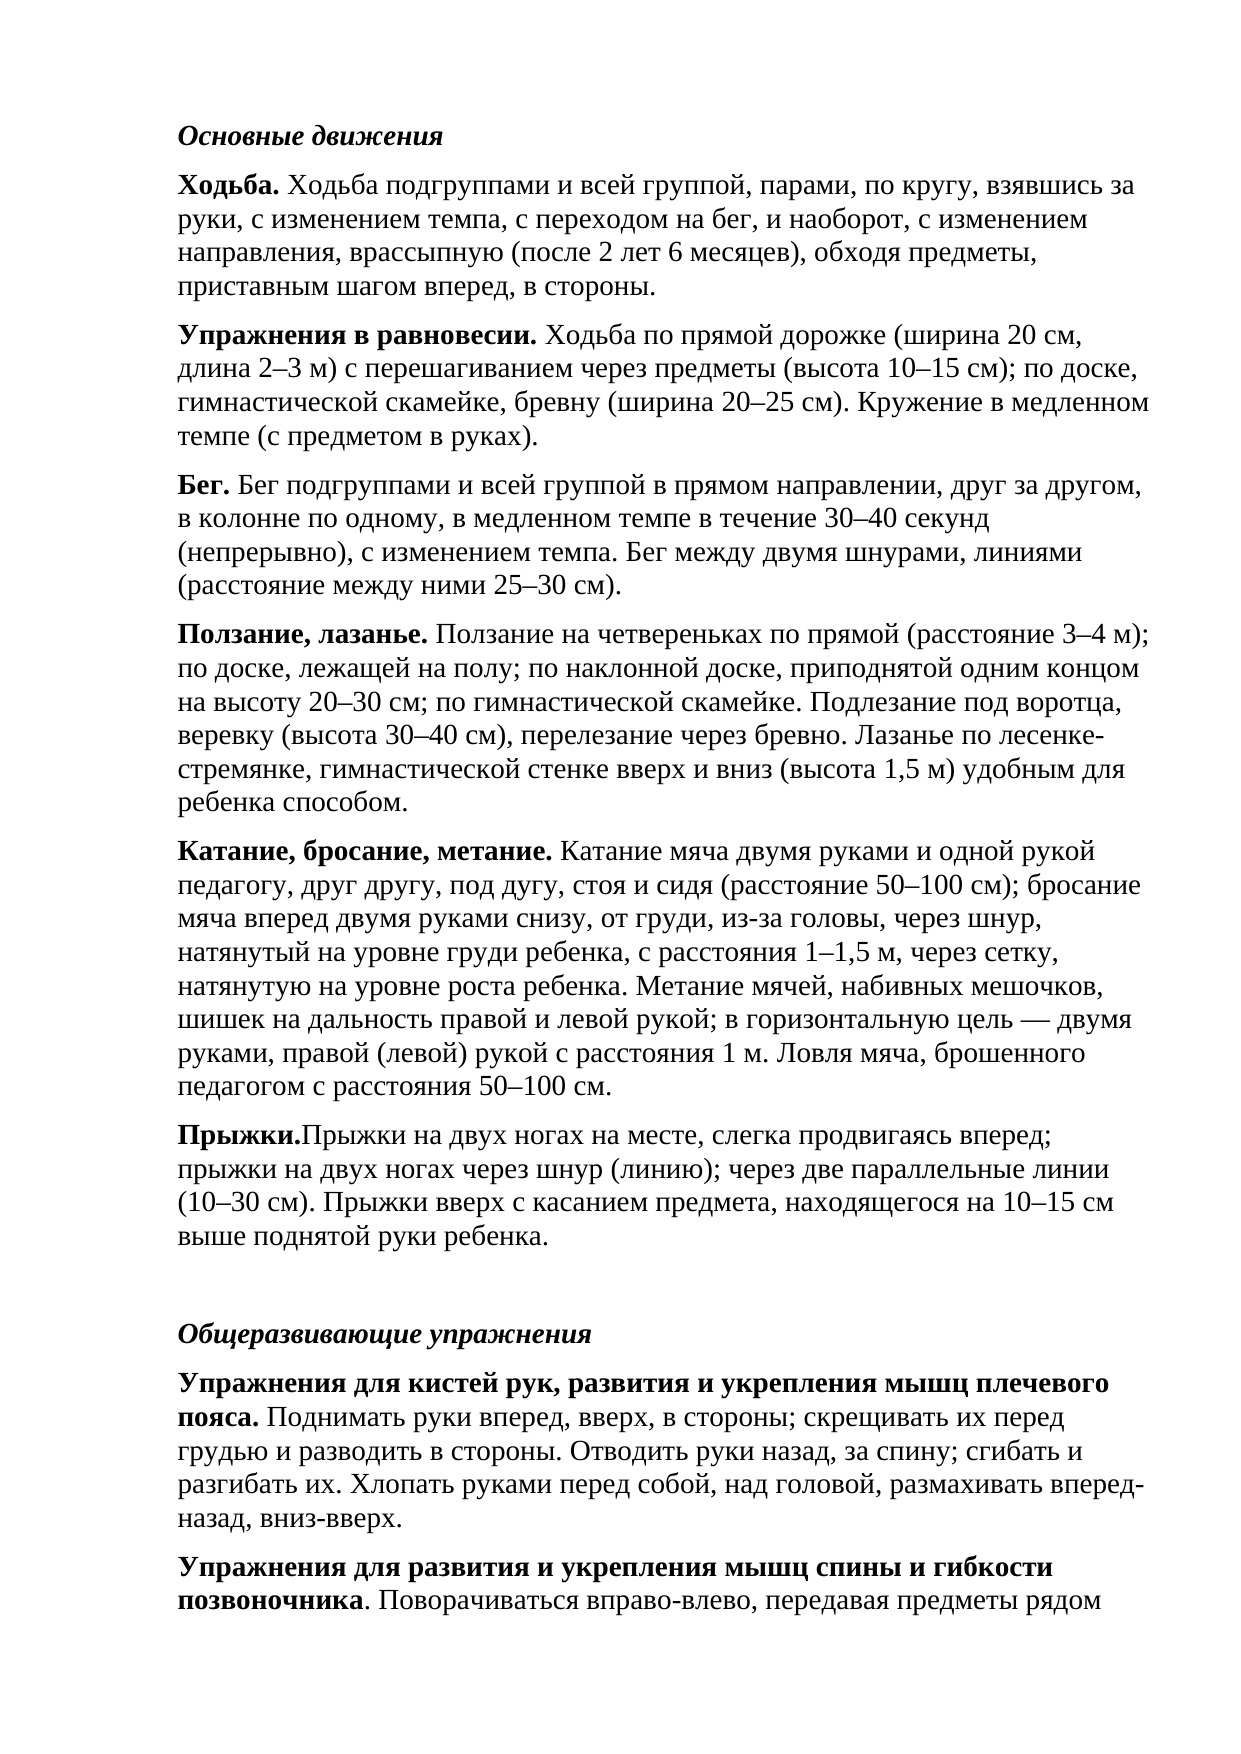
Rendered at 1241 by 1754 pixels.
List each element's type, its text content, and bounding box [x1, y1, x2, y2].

text Упражнения в равновесии. Ходьба по прямой дорожке (ширина 20 см, длина 2–3 м) с перешагиванием через предметы (высота 10–15 см); по доске, гимнастической скамейке, бревну (ширина 20–25 см). Кружение в медленном темпе (с предметом в руках). [177, 317, 1152, 451]
text Ползание, лазанье. Ползание на четвереньках по прямой (расстояние 3–4 м); по доске, лежащей на полу; по наклонной доске, приподнятой одним концом на высоту 20–30 см; по гимнастической скамейке. Подлезание под воротца, веревку (высота 30–40 см), перелезание через бревно. Лазанье по лесенке-стремянке, гимнастической стенке вверх и вниз (высота 1,5 м) удобным для ребенка способом. [177, 617, 1152, 818]
text Прыжки.Прыжки на двух ногах на месте, слегка продвигаясь вперед; прыжки на двух ногах через шнур (линию); через две параллельные линии (10–30 см). Прыжки вверх с касанием предмета, находящегося на 10–15 см выше поднятой руки ребенка. [177, 1117, 1152, 1252]
text Общеразвивающие упражнения [177, 1316, 1152, 1350]
text Основные движения [177, 118, 1152, 152]
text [177, 1549, 1152, 1616]
text Ходьба. Ходьба подгруппами и всей группой, парами, по кругу, взявшись за руки, с изменением темпа, с переходом на бег, и наоборот, с изменением направления, врассыпную (после 2 лет 6 месяцев), обходя предметы, приставным шагом вперед, в стороны. [177, 167, 1152, 301]
text Бег. Бег подгруппами и всей группой в прямом направлении, друг за другом, в колонне по одному, в медленном темпе в течение 30–40 секунд (непрерывно), с изменением темпа. Бег между двумя шнурами, линиями (расстояние между ними 25–30 см). [177, 467, 1152, 601]
text Упражнения для кистей рук, развития и укрепления мышц плечевого пояса. Поднимать руки вперед, вверх, в стороны; скрещивать их перед грудью и разводить в стороны. Отводить руки назад, за спину; сгибать и разгибать их. Хлопать руками перед собой, над головой, размахивать вперед-назад, вниз-вверх. [177, 1366, 1152, 1533]
text Катание, бросание, метание. Катание мяча двумя руками и одной рукой педагогу, друг другу, под дугу, стоя и сидя (расстояние 50–100 см); бросание мяча вперед двумя руками снизу, от груди, из-за головы, через шнур, натянутый на уровне груди ребенка, с расстояния 1–1,5 м, через сетку, натянутую на уровне роста ребенка. Метание мячей, набивных мешочков, шишек на дальность правой и левой рукой; в горизонтальную цель — двумя руками, правой (левой) рукой с расстояния 1 м. Ловля мяча, брошенного педагогом с расстояния 50–100 см. [177, 833, 1152, 1102]
